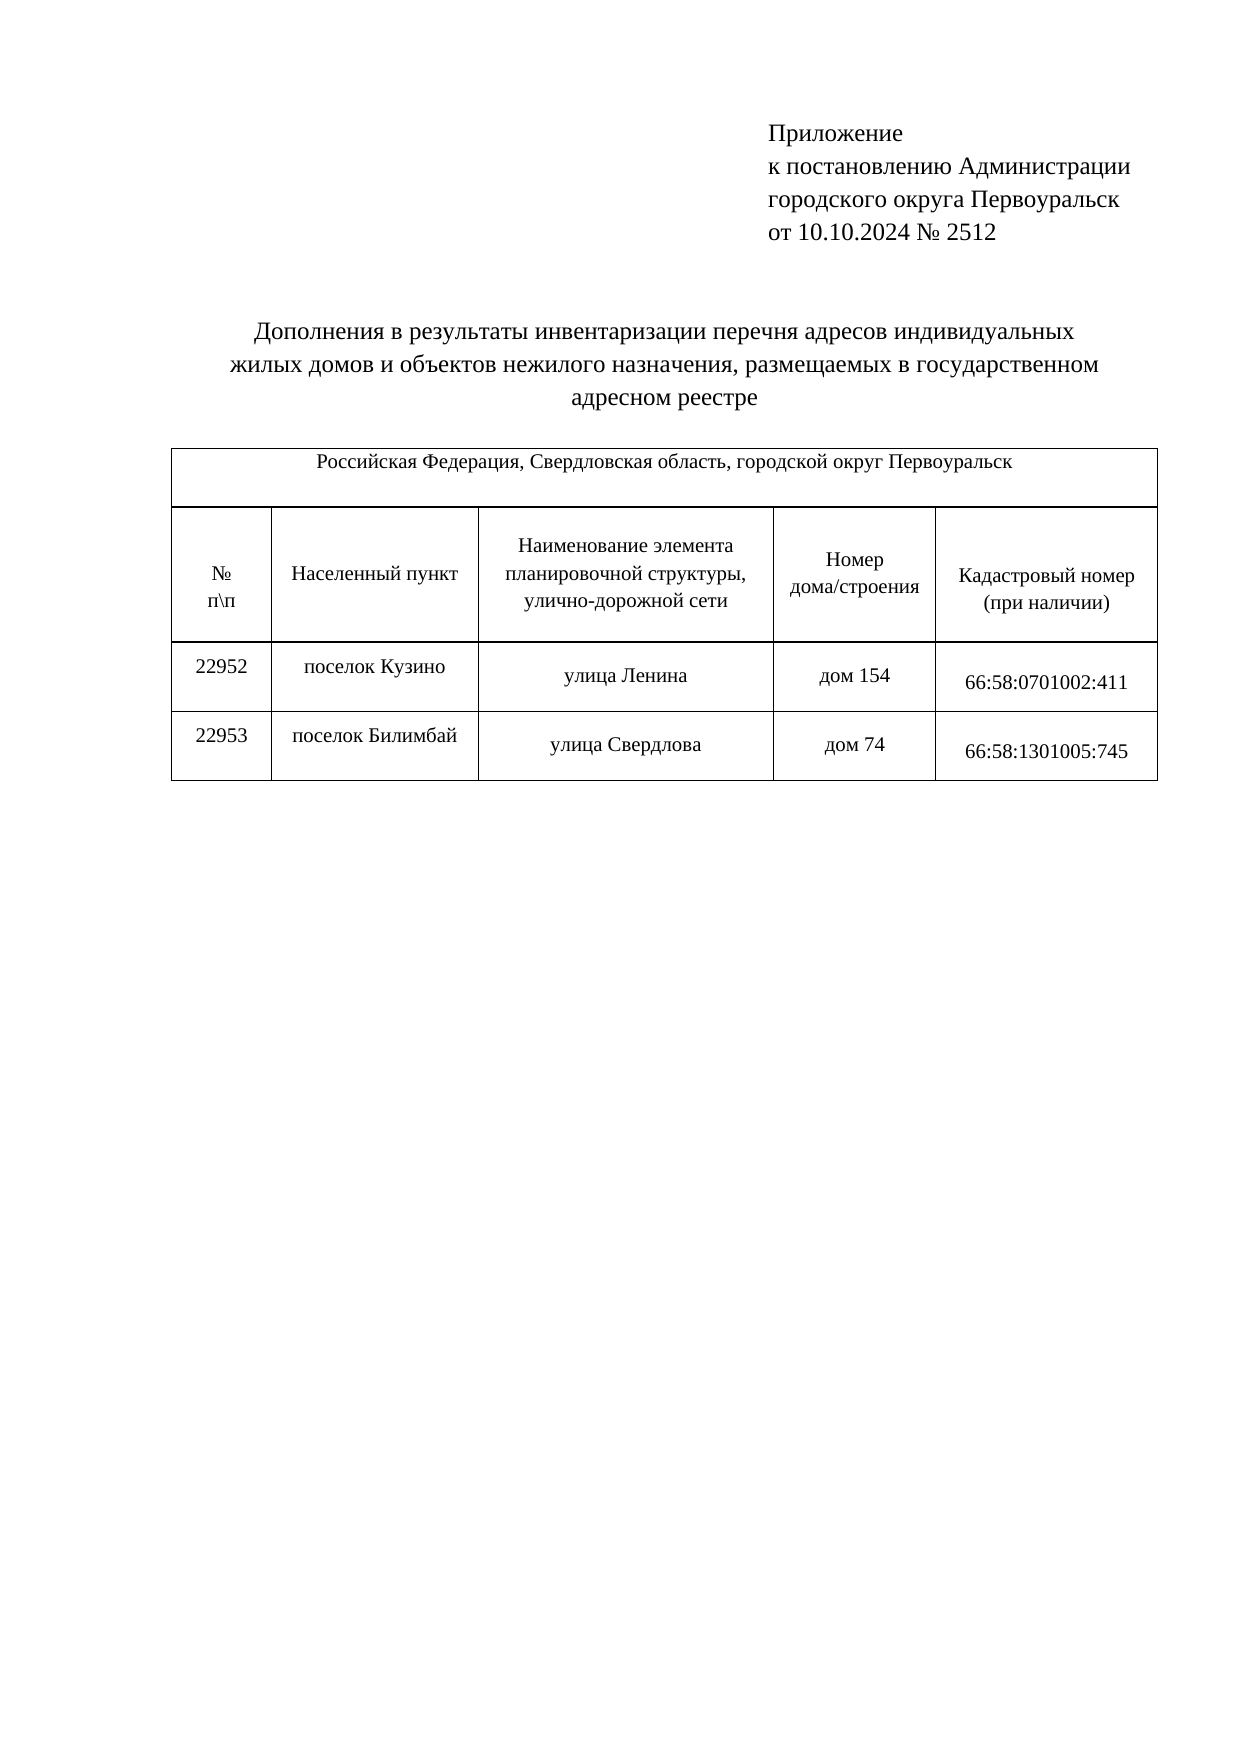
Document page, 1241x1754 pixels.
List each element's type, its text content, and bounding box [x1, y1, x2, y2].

table_cell Населенный пункт [272, 508, 478, 641]
text Дополнения в результаты инвентаризации перечня адресов индивидуальных [177, 316, 1152, 345]
table_cell 66:58:0701002:411 [936, 643, 1157, 711]
table_cell 22953 [172, 712, 271, 780]
table_cell поселок Билимбай [272, 712, 478, 780]
table_cell Наименование элемента планировочной структуры, улично-дорожной сети [479, 508, 773, 641]
text к постановлению Администрации [768, 151, 1152, 180]
table_cell 22952 [172, 643, 271, 711]
table_header Российская Федерация, Свердловская область, городской округ Первоуральск [172, 449, 1157, 506]
table_cell улица Ленина [479, 643, 773, 711]
text от 10.10.2024 № 2512 [768, 217, 1152, 246]
table_cell Кадастровый номер (при наличии) [936, 508, 1157, 641]
text городского округа Первоуральск [768, 184, 1152, 213]
table_cell дом 74 [774, 712, 935, 780]
table_cell дом 154 [774, 643, 935, 711]
table_cell Номер дома/строения [774, 508, 935, 641]
table_cell 66:58:1301005:745 [936, 712, 1157, 780]
text Приложение [768, 118, 1152, 147]
table_cell № п\п [172, 508, 271, 641]
table_cell поселок Кузино [272, 643, 478, 711]
table_cell улица Свердлова [479, 712, 773, 780]
text жилых домов и объектов нежилого назначения, размещаемых в государственном адресном реестре [177, 349, 1152, 411]
